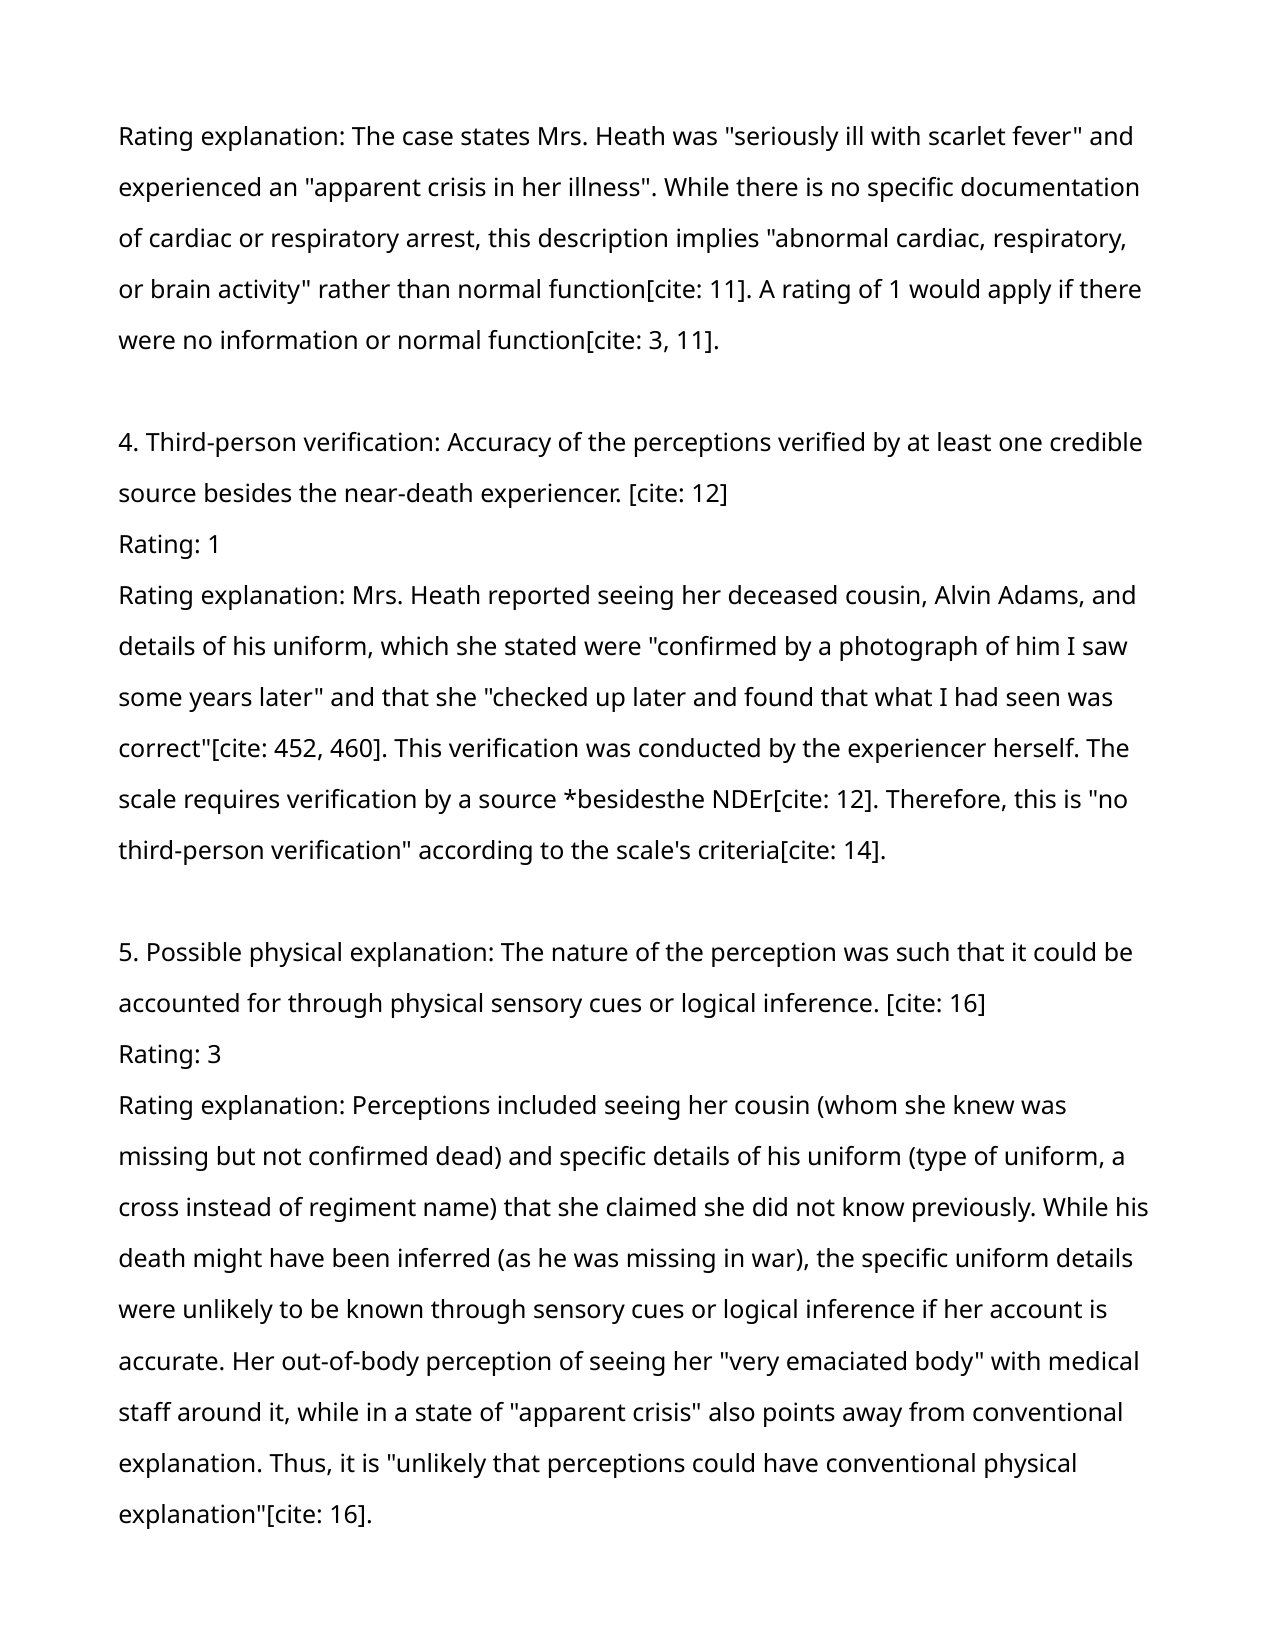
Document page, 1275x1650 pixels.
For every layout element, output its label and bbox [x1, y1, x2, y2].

text [118, 118, 1157, 1530]
